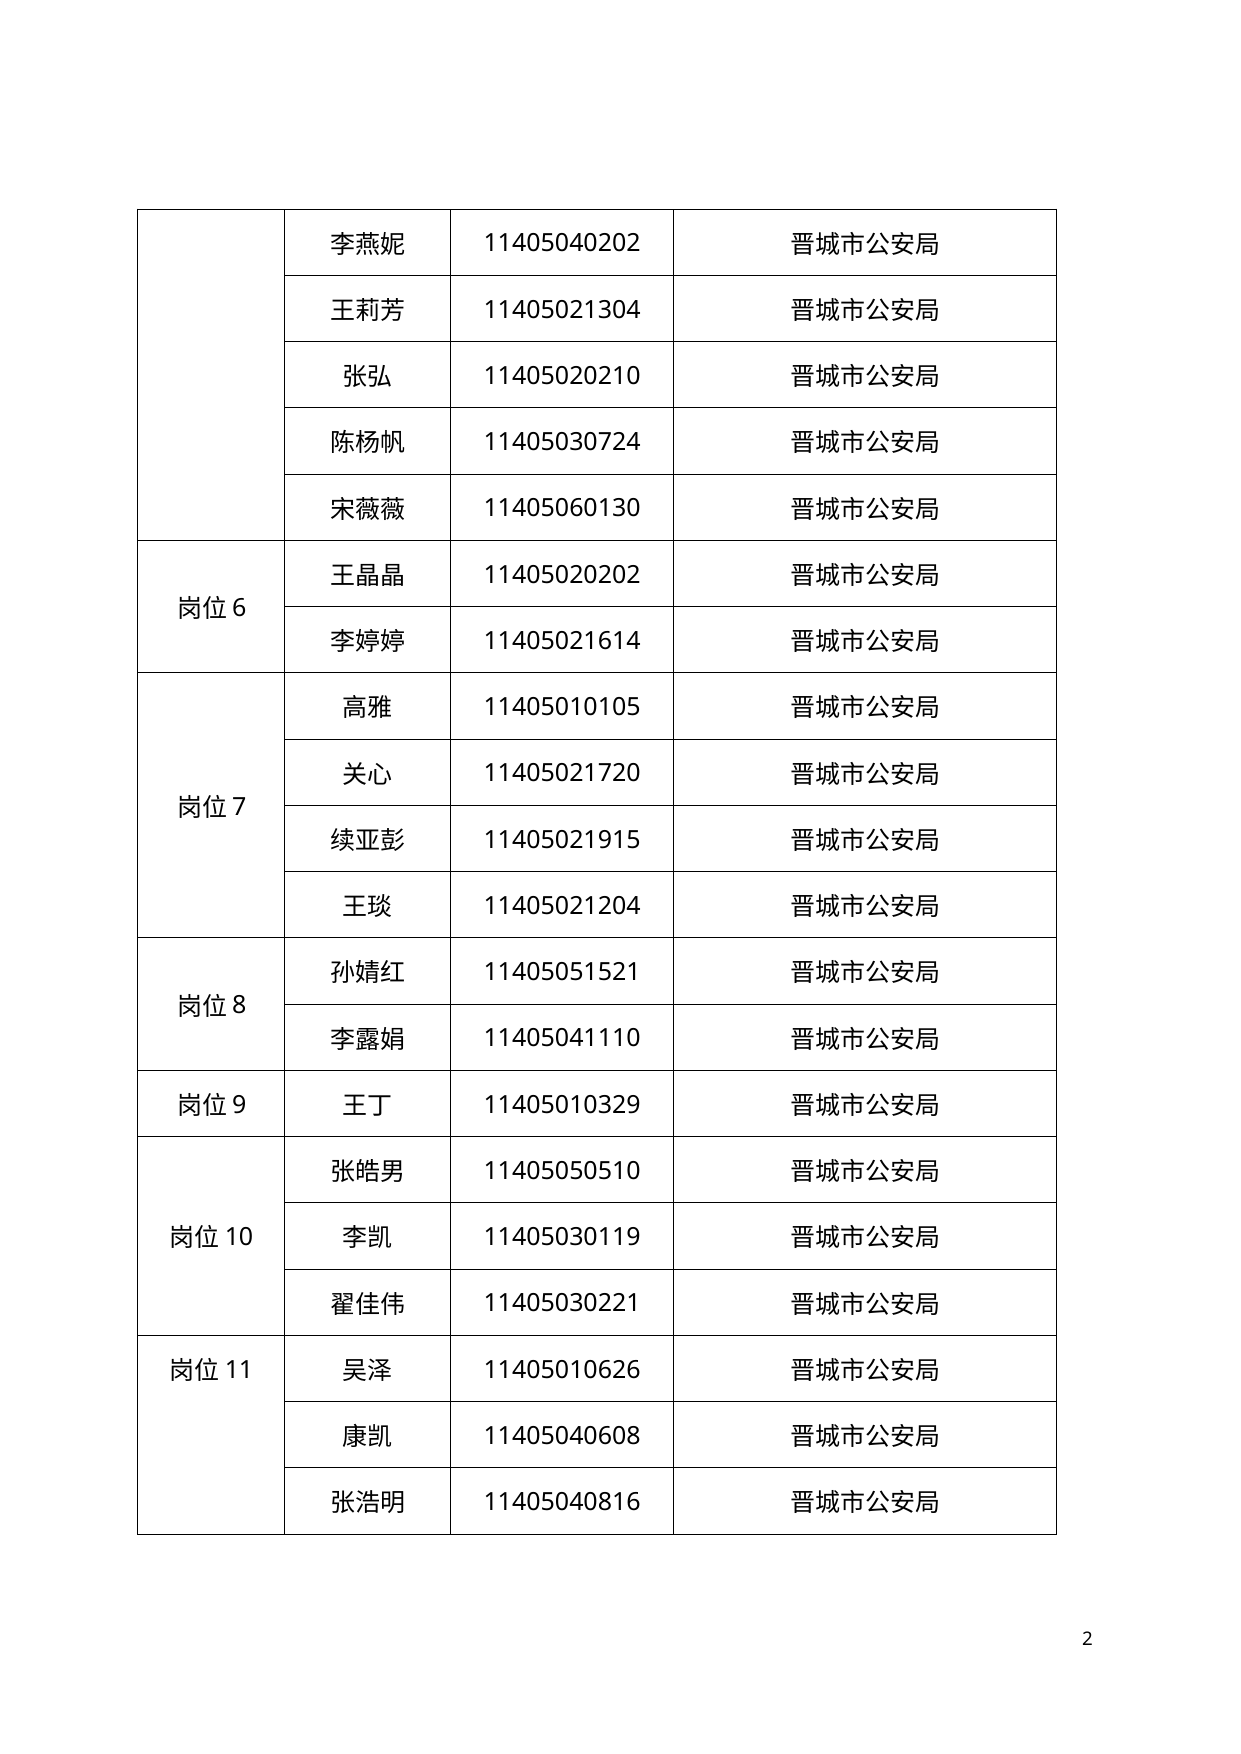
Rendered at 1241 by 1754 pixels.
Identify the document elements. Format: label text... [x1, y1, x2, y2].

table_cell 岗位7 [138, 673, 284, 937]
table_cell 岗位10 [138, 1137, 284, 1335]
table_cell 岗位8 [138, 938, 284, 1070]
table_cell 岗位6 [138, 541, 284, 672]
table_cell 岗位11 [138, 1336, 284, 1533]
